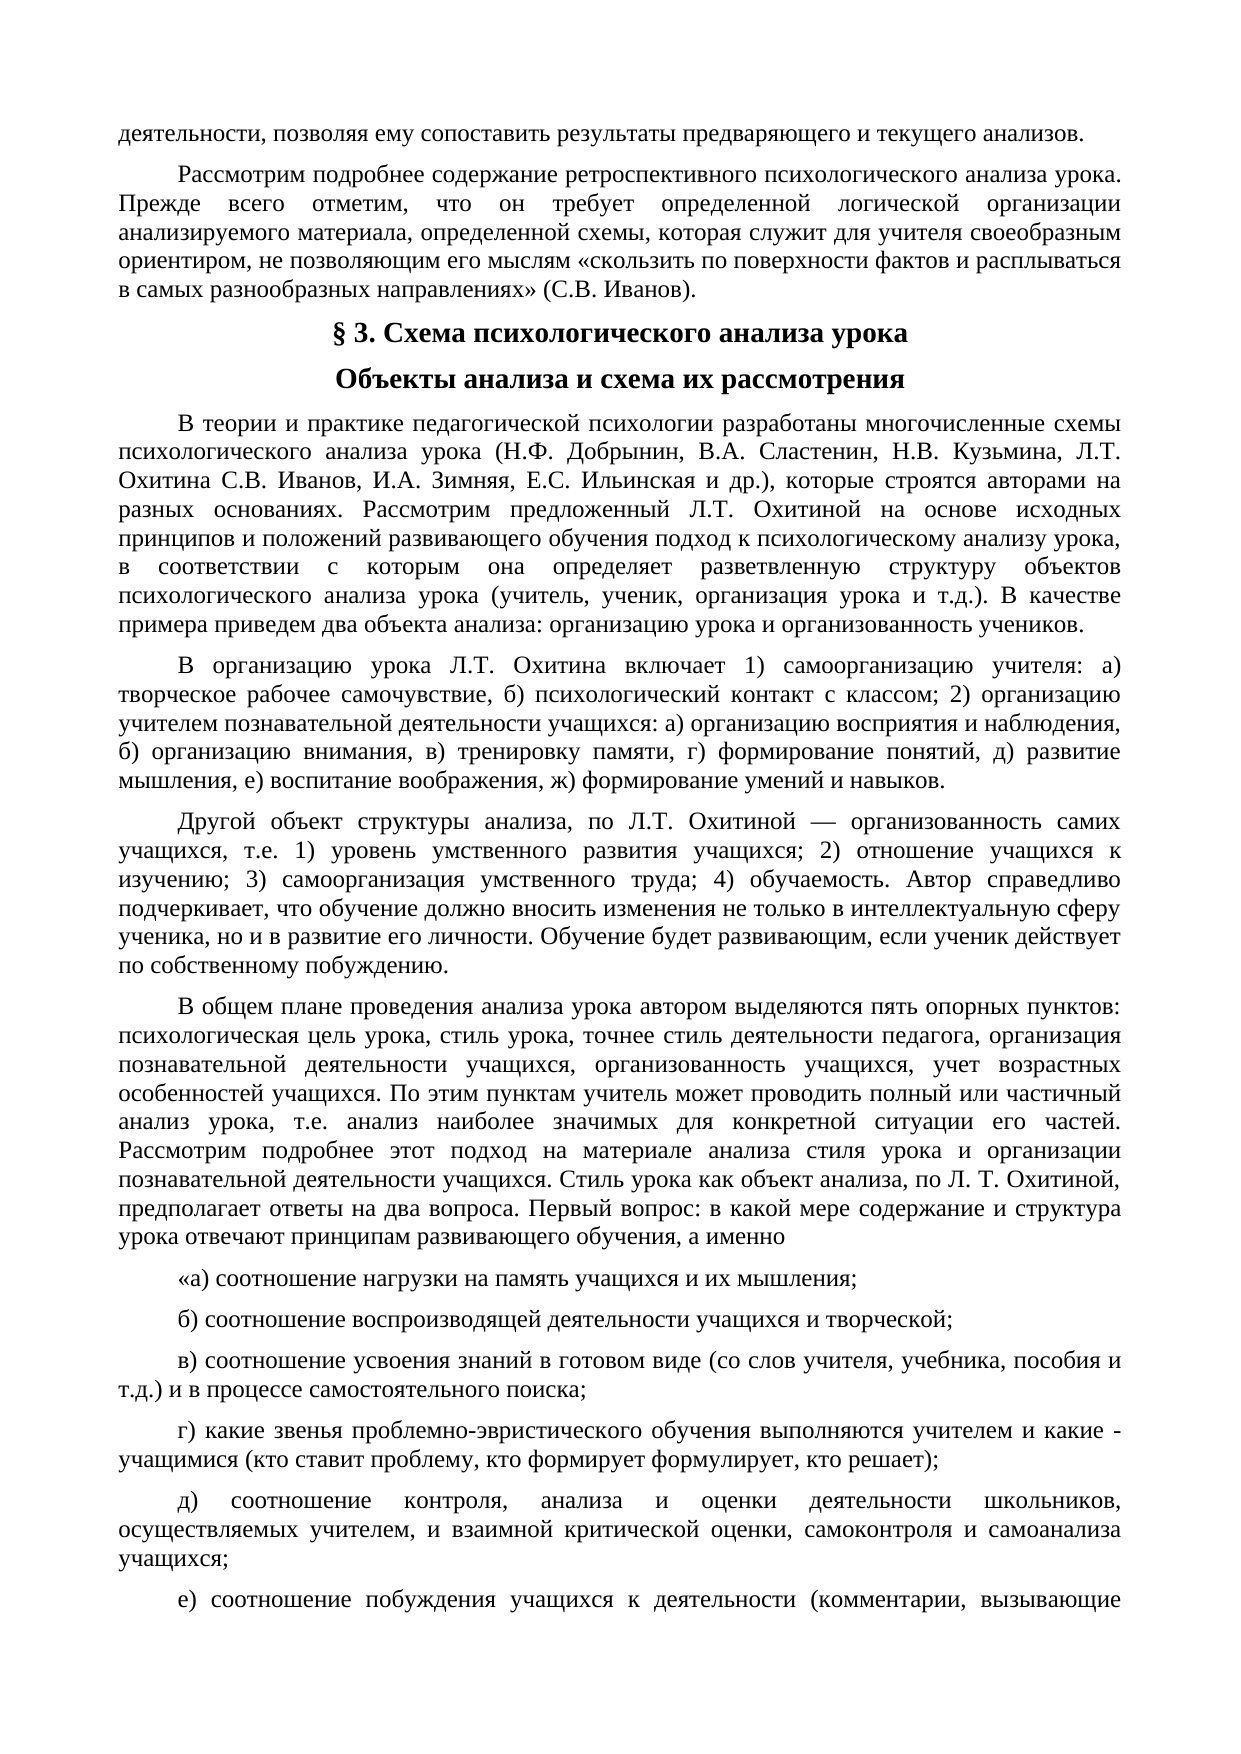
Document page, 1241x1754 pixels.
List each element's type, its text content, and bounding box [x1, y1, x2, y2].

text Рассмотрим подробнее содержание ретроспективного психологического анализа урока. Прежде всего отметим, что он требует определенной логической организации анализируемого материала, определенной схемы, которая служит для учителя своеобразным ориентиром, не позволяющим его мыслям «скользить по поверхности фактов и расплываться в самых разнообразных направлениях» (С.В. Иванов). [118, 159, 1122, 303]
text В организацию урока Л.Т. Охитина включает 1) самоорганизацию учителя: а) творческое рабочее самочувствие, б) психологический контакт с классом; 2) организацию учителем познавательной деятельности учащихся: а) организацию восприятия и наблюдения, б) организацию внимания, в) тренировку памяти, г) формирование понятий, д) развитие мышления, е) воспитание воображения, ж) формирование умений и навыков. [118, 650, 1122, 794]
text «а) соотношение нагрузки на память учащихся и их мышления; [118, 1263, 1122, 1291]
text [118, 118, 1122, 147]
text д) соотношение контроля, анализа и оценки деятельности школьников, осуществляемых учителем, и взаимной критической оценки, самоконтроля и самоанализа учащихся; [118, 1485, 1122, 1571]
text § 3. Схема психологического анализа урока [118, 316, 1122, 349]
text В теории и практике педагогической психологии разработаны многочисленные схемы психологического анализа урока (Н.Ф. Добрынин, В.А. Сластенин, Н.В. Кузьмина, Л.Т. Охитина С.В. Иванов, И.А. Зимняя, Е.С. Ильинская и др.), которые строятся авторами на разных основаниях. Рассмотрим предложенный Л.Т. Охитиной на основе исходных принципов и положений развивающего обучения подход к психологическому анализу урока, в соответствии с которым она определяет разветвленную структуру объектов психологического анализа урока (учитель, ученик, организация урока и т.д.). В качестве примера приведем два объекта анализа: организацию урока и организованность учеников. [118, 408, 1122, 638]
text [118, 1584, 1122, 1613]
text В общем плане проведения анализа урока автором выделяются пять опорных пунктов: психологическая цель урока, стиль урока, точнее стиль деятельности педагога, организация познавательной деятельности учащихся, организованность учащихся, учет возрастных особенностей учащихся. По этим пунктам учитель может проводить полный или частичный анализ урока, т.е. анализ наиболее значимых для конкретной ситуации его частей. Рассмотрим подробнее этот подход на материале анализа стиля урока и организации познавательной деятельности учащихся. Стиль урока как объект анализа, по Л. Т. Охитиной, предполагает ответы на два вопроса. Первый вопрос: в какой мере содержание и структура урока отвечают принципам развивающего обучения, а именно [118, 991, 1122, 1250]
text г) какие звенья проблемно-эвристического обучения выполняются учителем и какие -учащимися (кто ставит проблему, кто формирует формулирует, кто решает); [118, 1415, 1122, 1473]
text Объекты анализа и схема их рассмотрения [118, 362, 1122, 395]
text в) соотношение усвоения знаний в готовом виде (со слов учителя, учебника, пособия и т.д.) и в процессе самостоятельного поиска; [118, 1345, 1122, 1403]
text Другой объект структуры анализа, по Л.Т. Охитиной — организованность самих учащихся, т.е. 1) уровень умственного развития учащихся; 2) отношение учащихся к изучению; 3) самоорганизация умственного труда; 4) обучаемость. Автор справедливо подчеркивает, что обучение должно вносить изменения не только в интеллектуальную сферу ученика, но и в развитие его личности. Обучение будет развивающим, если ученик действует по собственному побуждению. [118, 806, 1122, 979]
text б) соотношение воспроизводящей деятельности учащихся и творческой; [118, 1304, 1122, 1333]
